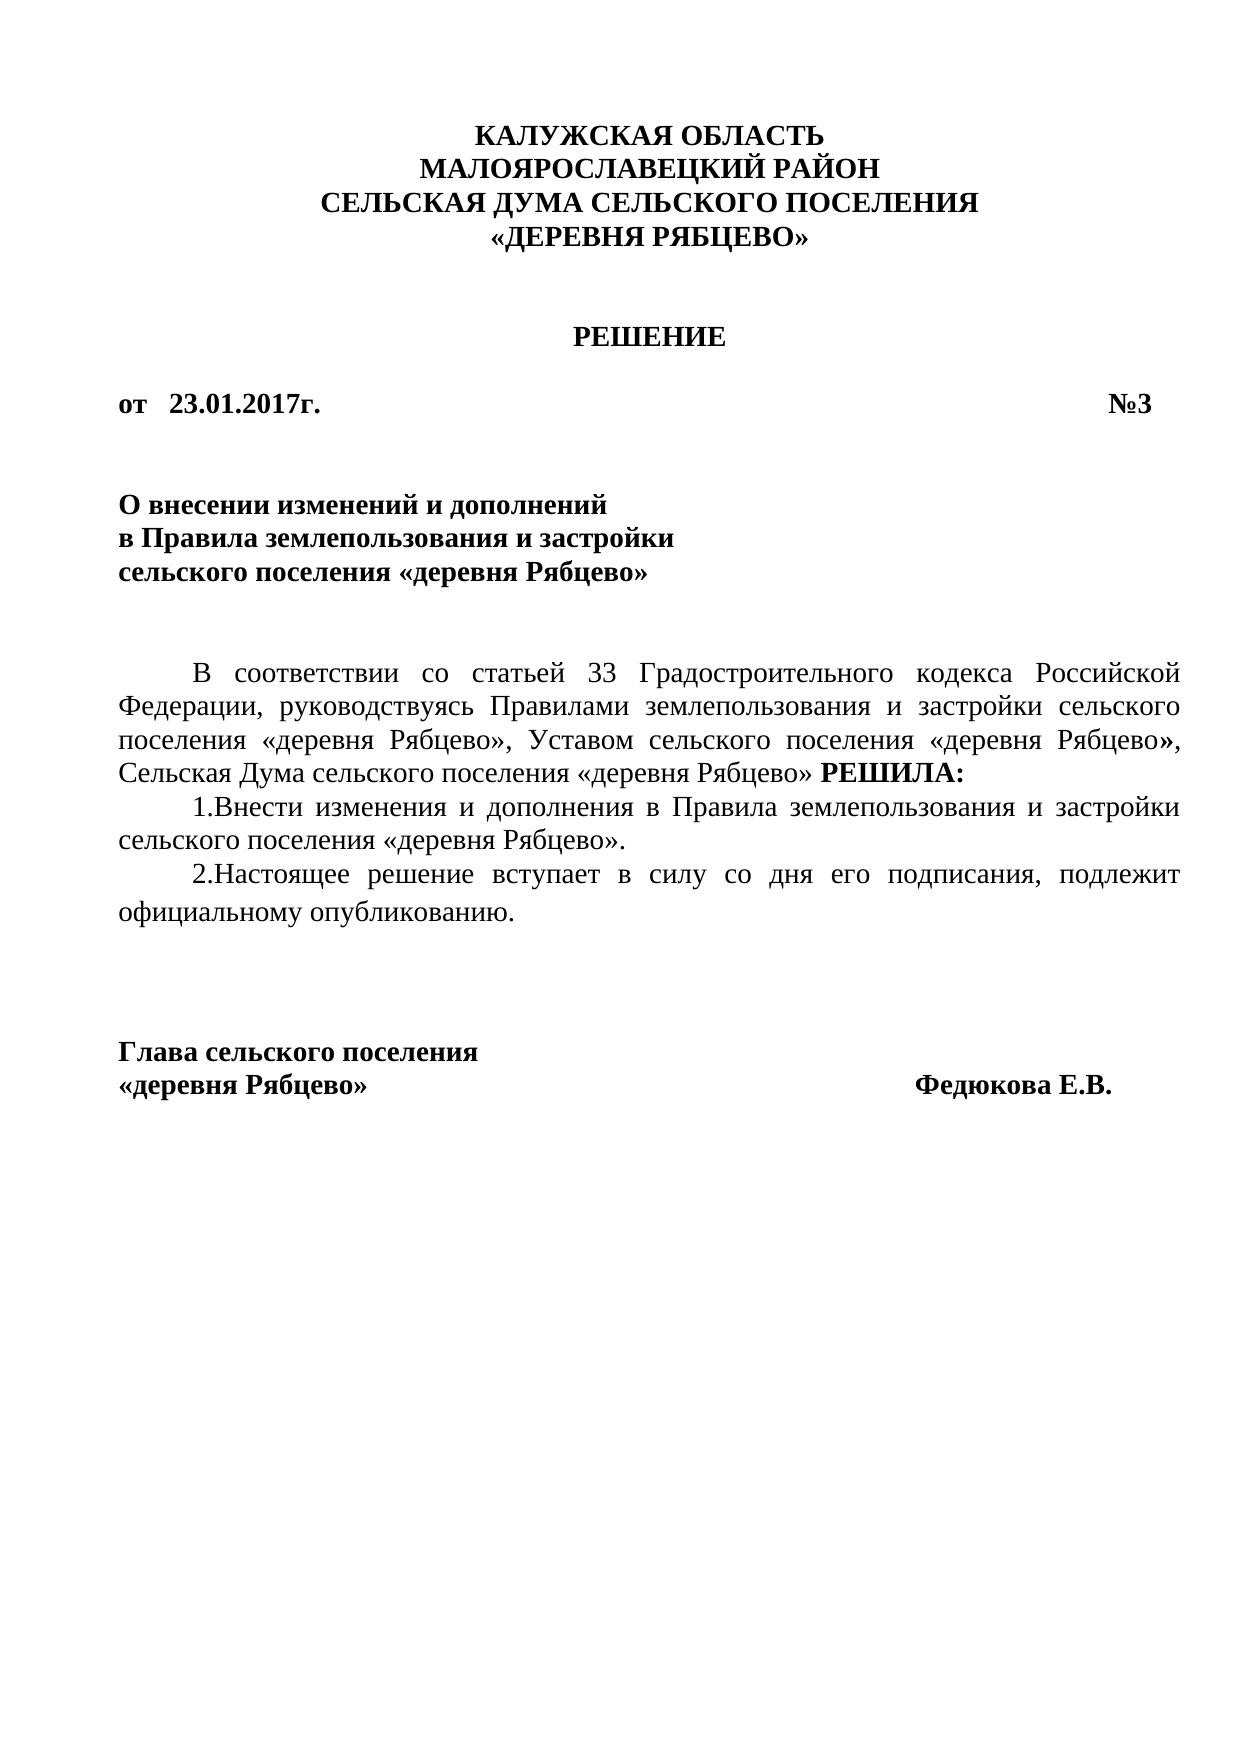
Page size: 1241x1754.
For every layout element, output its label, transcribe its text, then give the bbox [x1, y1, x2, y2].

text от 23.01.2017г. №3 [118, 386, 1181, 420]
text в Правила землепользования и застройки [118, 521, 1181, 554]
text «деревня рябцево» [118, 219, 1181, 252]
text 1.Внести изменения и дополнения в Правила землепользования и застройки сельского поселения «деревня Рябцево». [118, 789, 1181, 856]
text В соответствии со статьей 33 Градостроительного кодекса Российской Федерации, руководствуясь Правилами землепользования и застройки сельского поселения «деревня Рябцево», Уставом сельского поселения «деревня Рябцево», Сельская Дума сельского поселения «деревня Рябцево» РЕШИЛА: [118, 655, 1181, 789]
text Глава сельского поселения [118, 1034, 1181, 1067]
text Сельская дума сельского поселения [118, 185, 1181, 219]
text Малоярославецкий район [118, 152, 1181, 185]
list 2.Настоящее решение вступает в силу со дня его подписания, подлежит официальному опубликованию. [118, 856, 1181, 928]
text О внесении изменений и дополнений [118, 487, 1181, 521]
text сельского поселения «деревня Рябцево» [118, 554, 1181, 588]
text Калужская область [118, 118, 1181, 152]
text РЕШЕНИЕ [118, 319, 1181, 353]
text «деревня Рябцево» Федюкова Е.В. [118, 1067, 1181, 1101]
